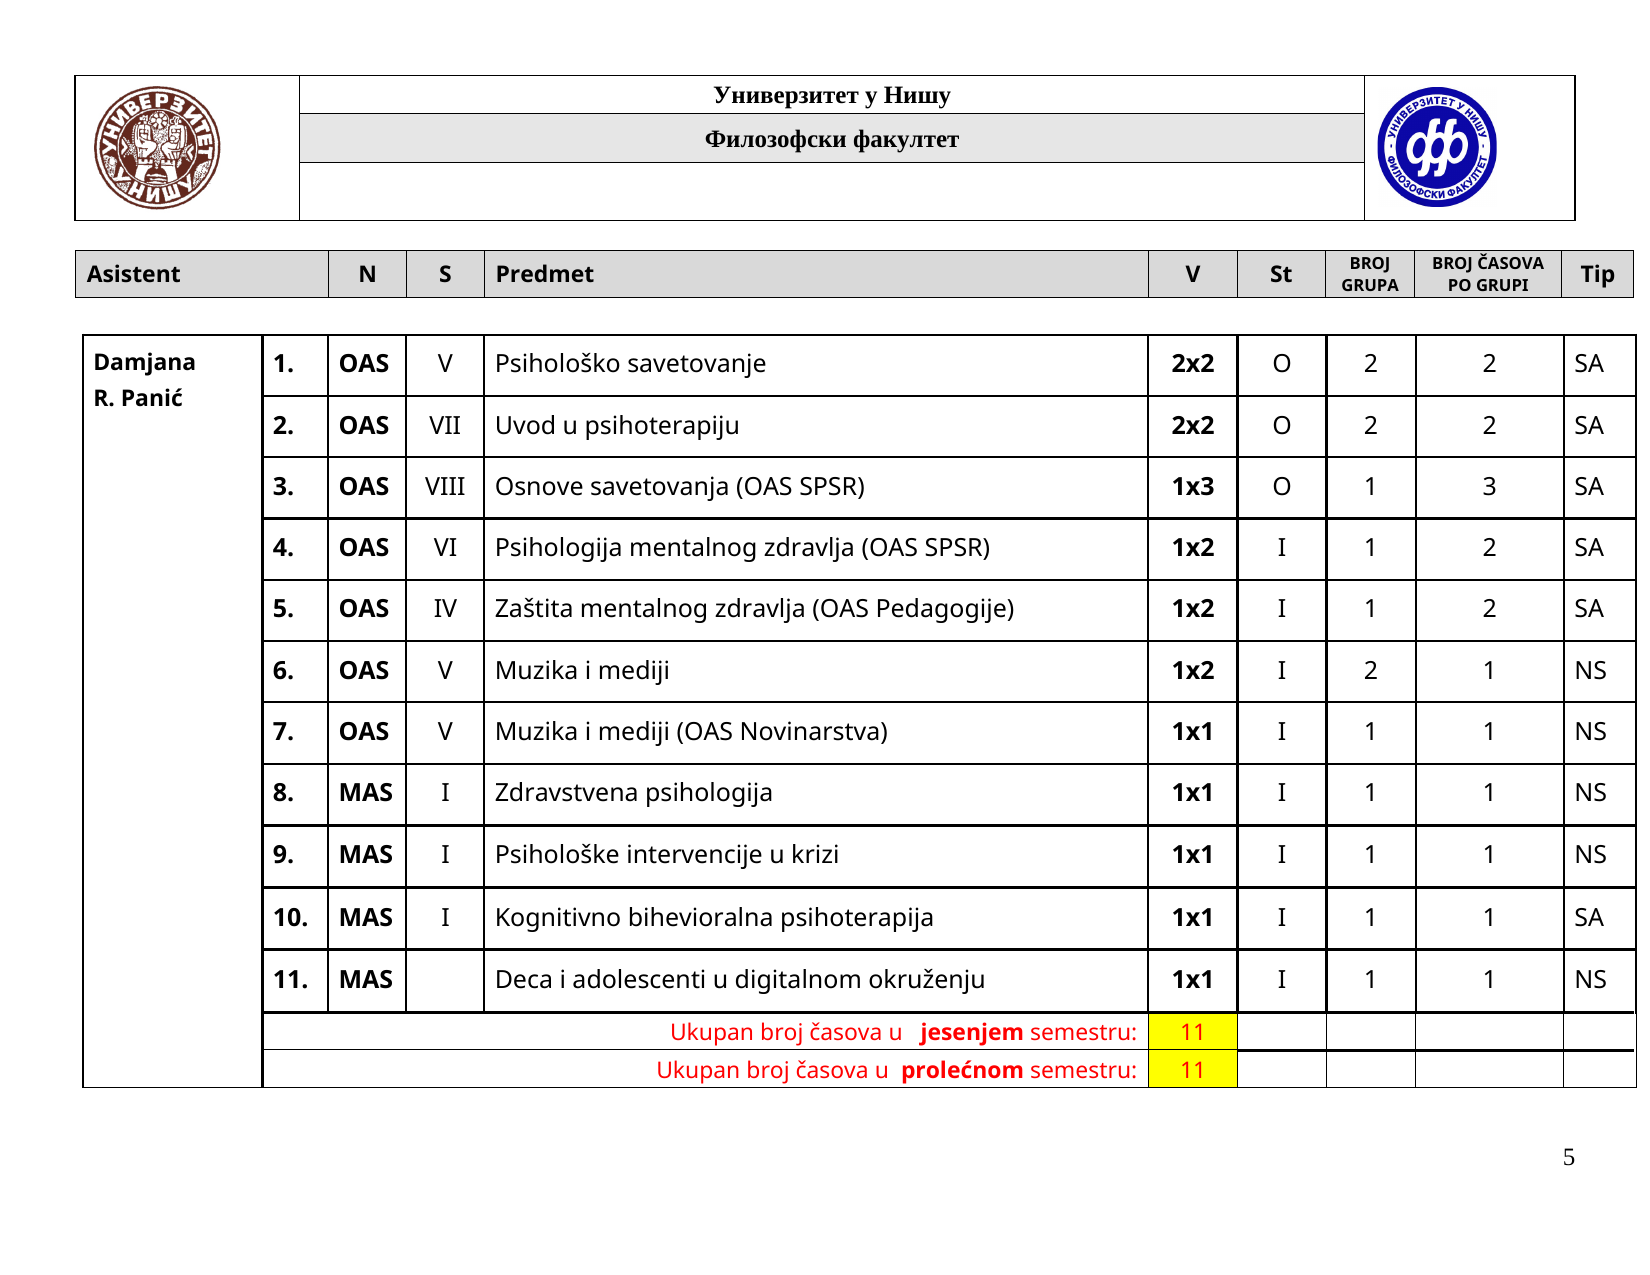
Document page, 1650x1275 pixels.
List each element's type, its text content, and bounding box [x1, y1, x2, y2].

table_cell I [1239, 765, 1325, 824]
table_cell I [1239, 703, 1325, 762]
table_cell 1x2 [1149, 581, 1236, 640]
table_cell 1 [1328, 703, 1415, 762]
table_cell 11 [1149, 1050, 1237, 1087]
table_cell I [407, 765, 483, 824]
table_cell 11 [1149, 1014, 1237, 1049]
table_cell SA [1565, 581, 1635, 640]
table_cell [1238, 1014, 1326, 1049]
table_cell 1x1 [1149, 827, 1236, 886]
table_header 2 [1328, 336, 1415, 395]
table_header 1. [264, 336, 327, 395]
table_header V [407, 336, 483, 395]
table_cell VIII [407, 458, 483, 517]
table_header N [329, 251, 406, 297]
table_cell O [1239, 458, 1325, 517]
table_cell I [1239, 642, 1325, 701]
table_cell OAS [329, 458, 405, 517]
table_cell VI [407, 520, 483, 579]
table_cell V [407, 642, 483, 701]
table_cell I [1239, 827, 1325, 886]
table_cell 7. [264, 703, 327, 762]
table_cell 1x1 [1149, 889, 1236, 948]
table_cell 10. [264, 889, 327, 948]
table_cell 2 [1328, 642, 1415, 701]
table_cell 11. [264, 951, 327, 1011]
table_cell OAS [329, 581, 405, 640]
table_cell Ukupan broj časova u prolećnom semestru: [264, 1050, 1148, 1087]
table_cell OAS [329, 642, 405, 701]
table_cell 1 [1417, 703, 1563, 762]
table_cell 1 [1417, 889, 1563, 948]
table_cell Muzika i mediji (OAS Novinarstva) [485, 703, 1147, 762]
table_cell I [1239, 889, 1325, 948]
table_cell SA [1565, 397, 1635, 456]
table_cell 6. [264, 642, 327, 701]
table_cell 1 [1417, 951, 1563, 1011]
table_cell 1x1 [1149, 703, 1236, 762]
table_cell 3 [1417, 458, 1563, 517]
table_cell MAS [329, 951, 405, 1011]
table_cell 1 [1328, 951, 1415, 1011]
table_cell Zdravstvena psihologija [485, 765, 1147, 824]
table_cell V [407, 703, 483, 762]
table_cell 1 [1417, 827, 1563, 886]
table_cell Zaštita mentalnog zdravlja (OAS Pedagogije) [485, 581, 1147, 640]
table_cell [1327, 1014, 1415, 1049]
table_header BROJ ČASOVA PO GRUPI [1415, 251, 1561, 297]
table_cell 1x3 [1149, 458, 1236, 517]
table_header OAS [329, 336, 405, 395]
table_cell I [1239, 520, 1325, 579]
table_cell NS [1565, 642, 1635, 701]
table_cell IV [407, 581, 483, 640]
table_header SA [1565, 336, 1635, 395]
table_cell 3. [264, 458, 327, 517]
table_cell VII [407, 397, 483, 456]
table_cell OAS [329, 397, 405, 456]
table_cell 2 [1417, 397, 1563, 456]
table_cell 2 [1417, 520, 1563, 579]
table_cell MAS [329, 827, 405, 886]
table_cell 1 [1328, 458, 1415, 517]
table_header S [407, 251, 484, 297]
table_cell I [407, 889, 483, 948]
table_cell 1 [1328, 765, 1415, 824]
table_cell OAS [329, 520, 405, 579]
table_cell Osnove savetovanja (OAS SPSR) [485, 458, 1147, 517]
table_cell 1x2 [1149, 520, 1236, 579]
table_cell 2x2 [1149, 397, 1236, 456]
table_cell 1x1 [1149, 765, 1236, 824]
table_cell [1564, 1011, 1636, 1049]
table_cell NS [1565, 827, 1635, 886]
picture [91, 84, 224, 214]
table_header Asistent [76, 251, 328, 297]
table_cell 1 [1328, 581, 1415, 640]
table_cell 9. [264, 827, 327, 886]
table_header Damjana R. Panić [84, 336, 261, 1087]
table_cell Ukupan broj časova u jesenjem semestru: [264, 1014, 1148, 1049]
table_cell 2 [1328, 397, 1415, 456]
table_cell OAS [329, 703, 405, 762]
table_cell SA [1565, 520, 1635, 579]
table_cell I [1239, 951, 1325, 1011]
table_cell 1 [1417, 642, 1563, 701]
table_cell 1x2 [1149, 642, 1236, 701]
table_cell NS [1565, 951, 1635, 1011]
table_header BROJ GRUPA [1326, 251, 1414, 297]
table_cell MAS [329, 889, 405, 948]
table_cell 1 [1417, 765, 1563, 824]
table_cell Psihološke intervencije u krizi [485, 827, 1147, 886]
table_cell [1416, 1014, 1563, 1049]
table_header 2 [1417, 336, 1563, 395]
table_cell Deca i adolescenti u digitalnom okruženju [485, 951, 1147, 1011]
table_cell 1 [1328, 520, 1415, 579]
table_cell SA [1565, 889, 1635, 948]
table_cell [1238, 1052, 1326, 1087]
table_cell Kognitivno bihevioralna psihoterapija [485, 889, 1147, 948]
table_header Psihološko savetovanje [485, 336, 1147, 395]
table_cell 5. [264, 581, 327, 640]
table_cell NS [1565, 765, 1635, 824]
table_header 2x2 [1149, 336, 1236, 395]
table_cell 1 [1328, 889, 1415, 948]
table_cell MAS [329, 765, 405, 824]
table_cell Uvod u psihoterapiju [485, 397, 1147, 456]
table_cell Muzika i mediji [485, 642, 1147, 701]
table_cell 1x1 [1149, 951, 1236, 1011]
table_cell SA [1565, 458, 1635, 517]
table_header Tip [1562, 251, 1633, 297]
table_header Predmet [485, 251, 1148, 297]
table_cell 1 [1328, 827, 1415, 886]
table_cell 4. [264, 520, 327, 579]
table_cell 2 [1417, 581, 1563, 640]
table_cell Psihologija mentalnog zdravlja (OAS SPSR) [485, 520, 1147, 579]
table_cell [407, 951, 483, 1011]
table_cell [1327, 1052, 1415, 1087]
picture [1377, 87, 1497, 207]
table_header V [1149, 251, 1237, 297]
table_cell [1416, 1052, 1563, 1087]
table_cell O [1239, 397, 1325, 456]
table_cell [1564, 1049, 1636, 1087]
table_cell I [407, 827, 483, 886]
table_header O [1239, 336, 1325, 395]
table_cell NS [1565, 703, 1635, 762]
table_cell 8. [264, 765, 327, 824]
table_cell 2. [264, 397, 327, 456]
table_cell I [1239, 581, 1325, 640]
table_header St [1238, 251, 1325, 297]
